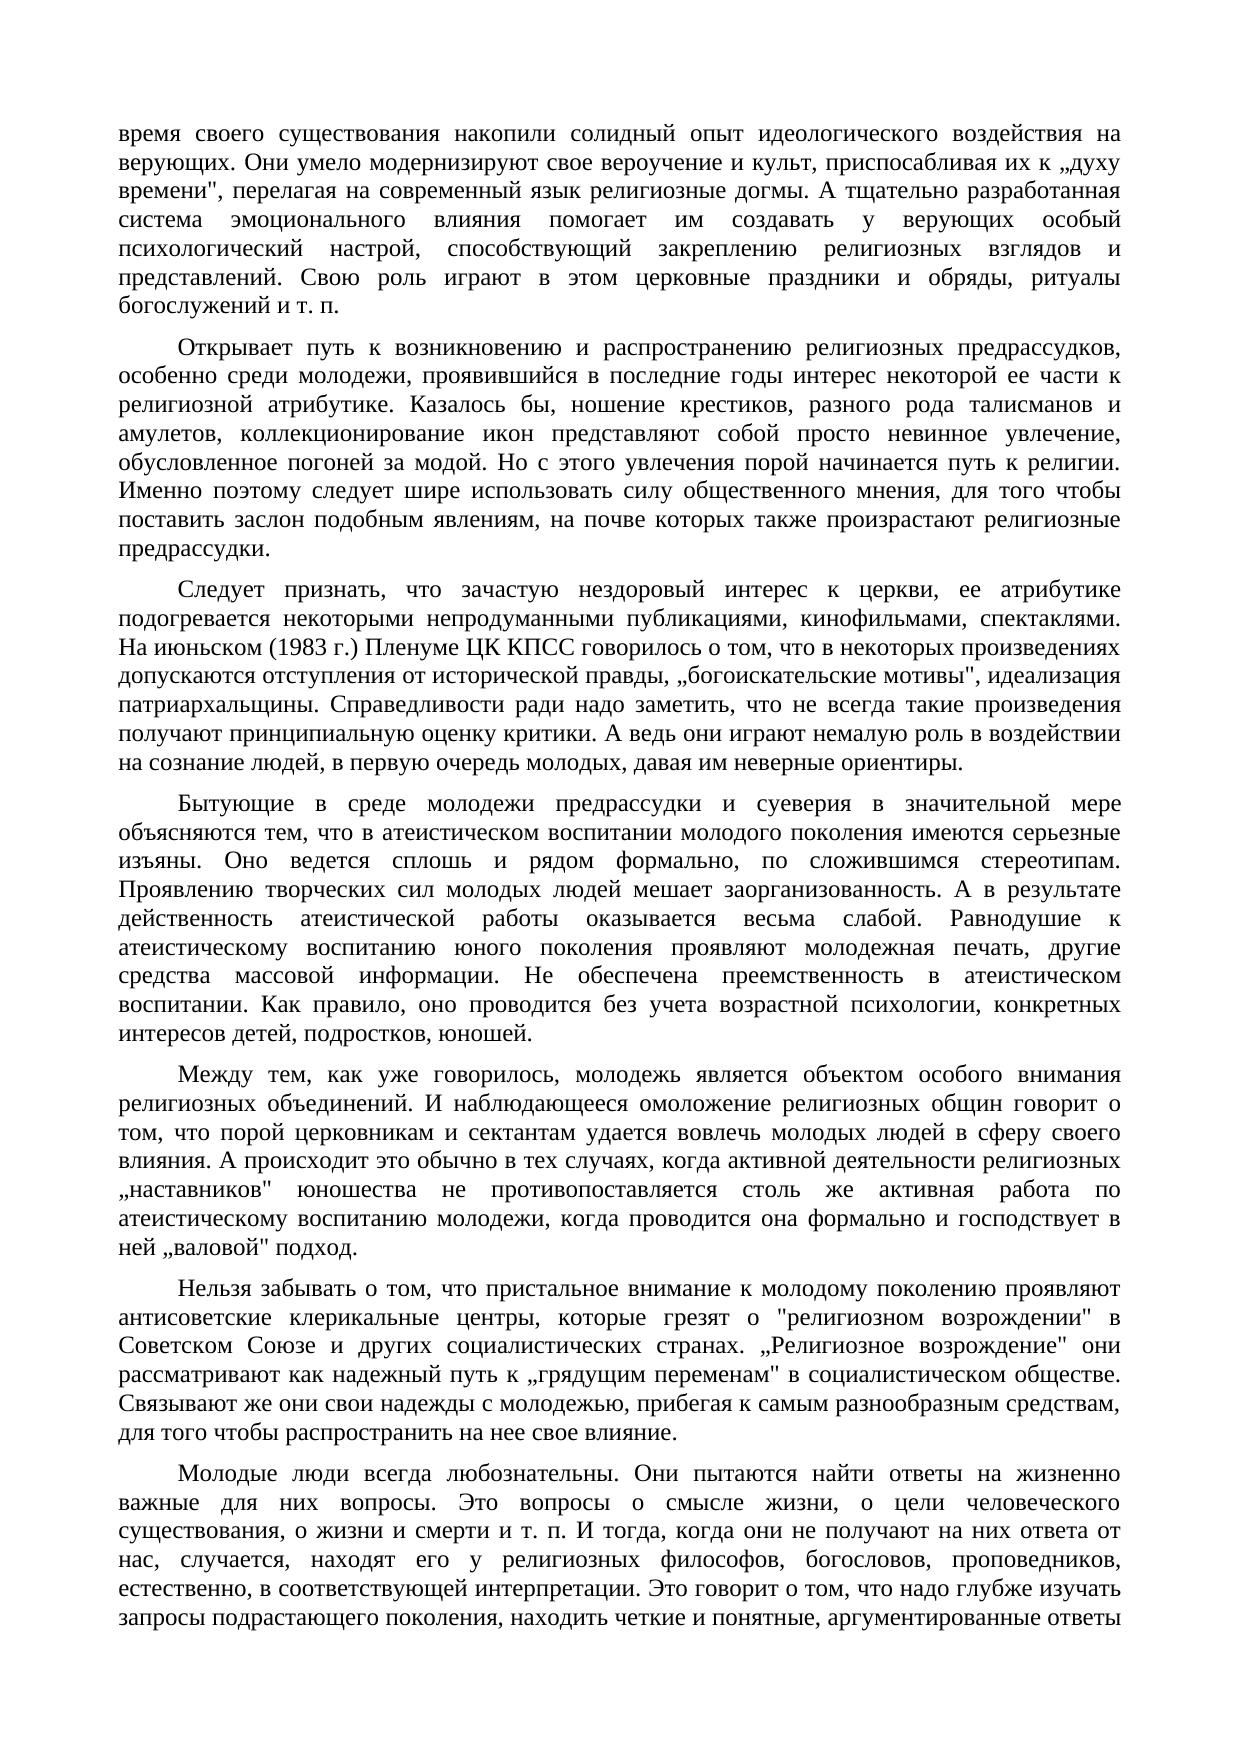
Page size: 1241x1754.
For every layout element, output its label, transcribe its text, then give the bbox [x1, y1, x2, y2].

text Следует признать, что зачастую нездоровый интерес к церкви, ее атрибутике подогревается некоторыми непродуманными публикациями, кинофильмами, спектаклями. На июньском (1983 г.) Пленуме ЦК КПСС говорилось о том, что в некоторых произведениях допускаются отступления от исторической правды, „богоискательские мотивы", идеализация патриархальщины. Справедливости ради надо заметить, что не всегда такие произведения получают принципиальную оценку критики. А ведь они играют немалую роль в воздействии на сознание людей, в первую очередь молодых, давая им неверные ориентиры. [118, 574, 1122, 776]
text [118, 1458, 1122, 1631]
text Между тем, как уже говорилось, молодежь является объектом особого внимания религиозных объединений. И наблюдающееся омоложение религиозных общин говорит о том, что порой церковникам и сектантам удается вовлечь молодых людей в сферу своего влияния. А происходит это обычно в тех случаях, когда активной деятельности религиозных „наставников" юношества не противопоставляется столь же активная работа по атеистическому воспитанию молодежи, когда проводится она формально и господствует в ней „валовой" подход. [118, 1059, 1122, 1261]
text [118, 118, 1122, 319]
text Нельзя забывать о том, что пристальное внимание к молодому поколению проявляют антисоветские клерикальные центры, которые грезят о "религиозном возрождении" в Советском Союзе и других социалистических странах. „Религиозное возрождение" они рассматривают как надежный путь к „грядущим переменам" в социалистическом обществе. Связывают же они свои надежды с молодежью, прибегая к самым разнообразным средствам, для того чтобы распространить на нее свое влияние. [118, 1273, 1122, 1446]
text Открывает путь к возникновению и распространению религиозных предрассудков, особенно среди молодежи, проявившийся в последние годы интерес некоторой ее части к религиозной атрибутике. Казалось бы, ношение крестиков, разного рода талисманов и амулетов, коллекционирование икон представляют собой просто невинное увлечение, обусловленное погоней за модой. Но с этого увлечения порой начинается путь к религии. Именно поэтому следует шире использовать силу общественного мнения, для того чтобы поставить заслон подобным явлениям, на почве которых также произрастают религиозные предрассудки. [118, 332, 1122, 562]
text Бытующие в среде молодежи предрассудки и суеверия в значительной мере объясняются тем, что в атеистическом воспитании молодого поколения имеются серьезные изъяны. Оно ведется сплошь и рядом формально, по сложившимся стереотипам. Проявлению творческих сил молодых людей мешает заорганизованность. А в результате действенность атеистической работы оказывается весьма слабой. Равнодушие к атеистическому воспитанию юного поколения проявляют молодежная печать, другие средства массовой информации. Не обеспечена преемственность в атеистическом воспитании. Как правило, оно проводится без учета возрастной психологии, конкретных интересов детей, подростков, юношей. [118, 788, 1122, 1047]
